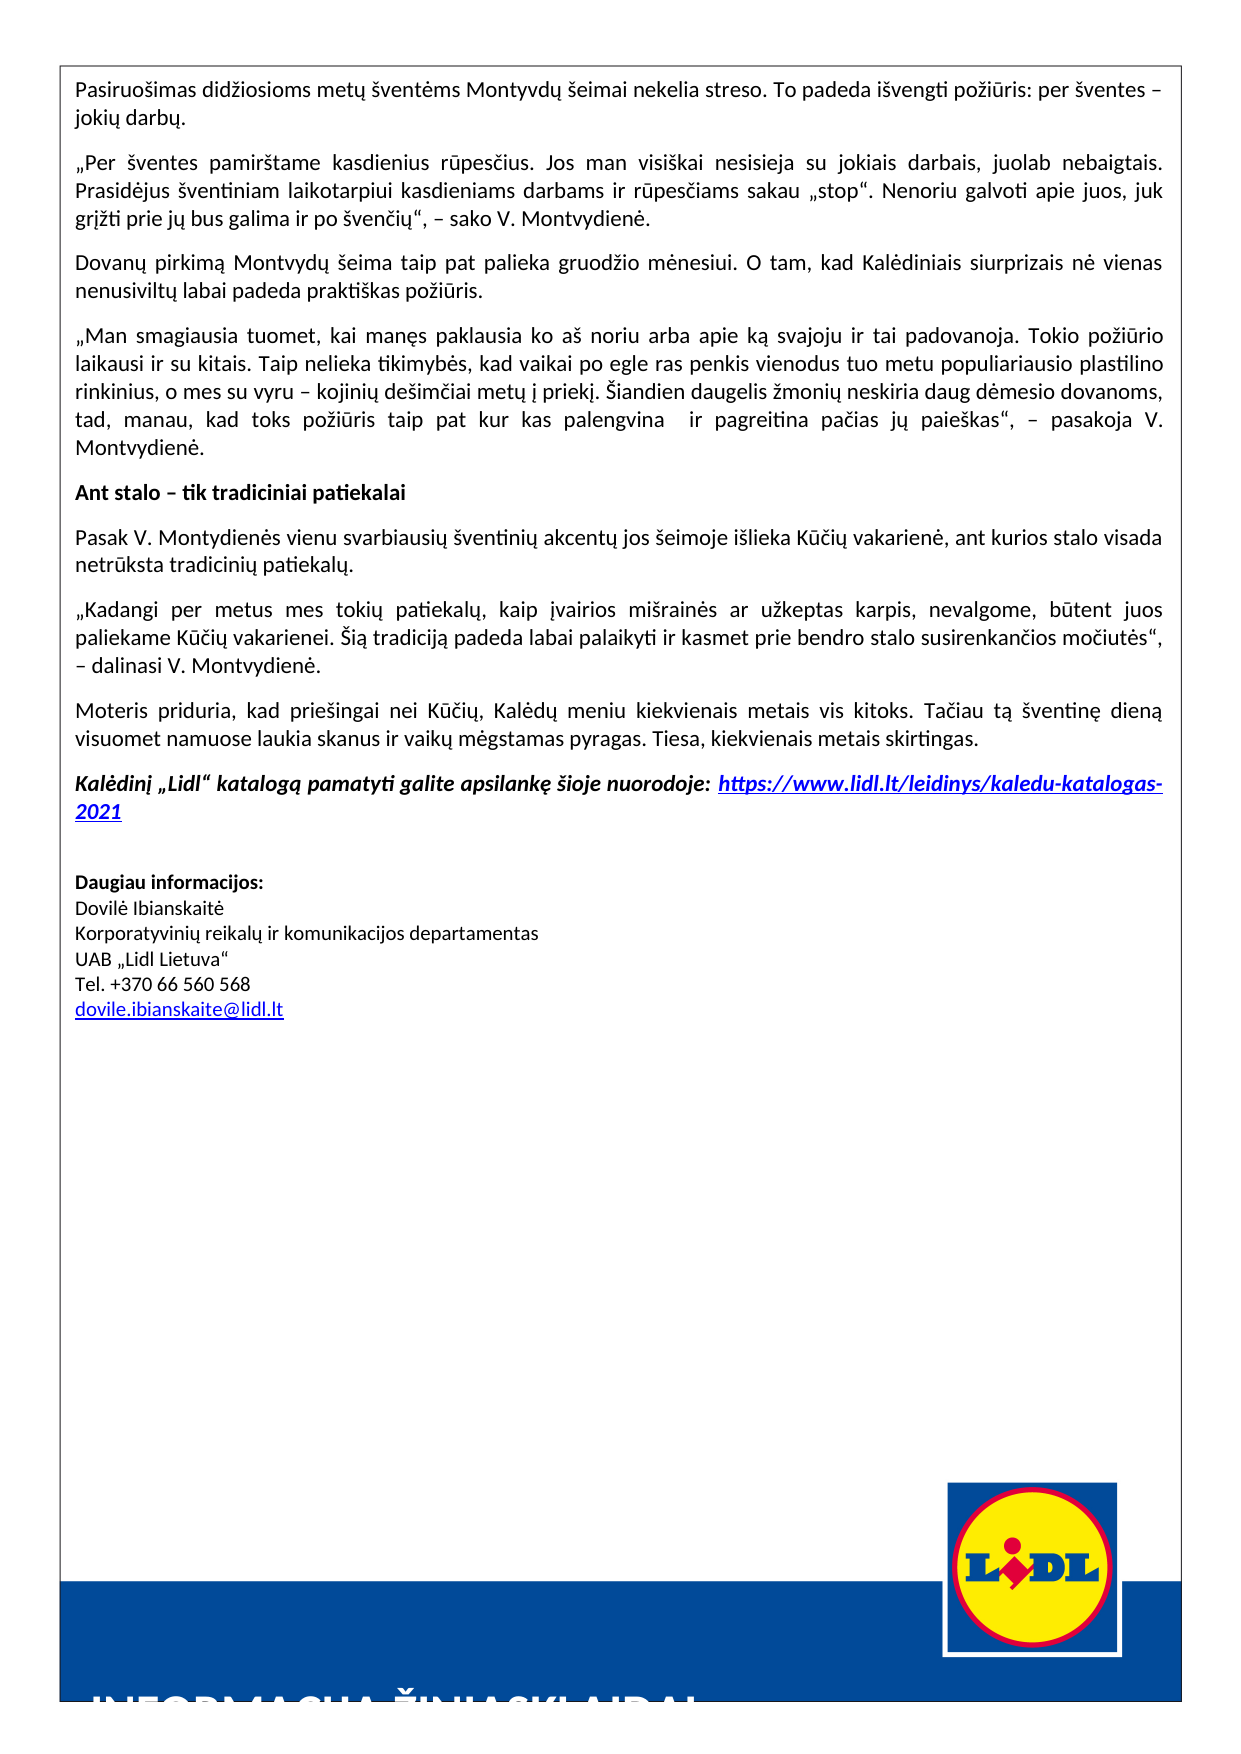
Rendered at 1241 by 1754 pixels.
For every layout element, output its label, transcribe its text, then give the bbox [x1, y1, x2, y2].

text Kalėdinį „Lidl“ katalogą pamatyti galite apsilankę šioje nuorodoje: https://www.lidl.lt/leidinys/kaledu-katalogas-2021 [75, 769, 1165, 825]
text Pasiruošimas didžiosioms metų šventėms Montyvdų šeimai nekelia streso. To padeda išvengti požiūris: per šventes – jokių darbų. [75, 75, 1165, 131]
text „Kadangi per metus mes tokių patiekalų, kaip įvairios mišrainės ar užkeptas karpis, nevalgome, būtent juos paliekame Kūčių vakarienei. Šią tradiciją padeda labai palaikyti ir kasmet prie bendro stalo susirenkančios močiutės“, – dalinasi V. Montvydienė. [75, 595, 1165, 679]
text Pasak V. Montydienės vienu svarbiausių šventinių akcentų jos šeimoje išlieka Kūčių vakarienė, ant kurios stalo visada netrūksta tradicinių patiekalų. [75, 523, 1165, 579]
picture [0, 6, 1241, 1754]
text Dovanų pirkimą Montvydų šeima taip pat palieka gruodžio mėnesiui. O tam, kad Kalėdiniais siurprizais nė vienas nenusiviltų labai padeda praktiškas požiūris. [75, 248, 1165, 304]
text Ant stalo – tik tradiciniai patiekalai [75, 478, 1165, 506]
text „Man smagiausia tuomet, kai manęs paklausia ko aš noriu arba apie ką svajoju ir tai padovanoja. Tokio požiūrio laikausi ir su kitais. Taip nelieka tikimybės, kad vaikai po egle ras penkis vienodus tuo metu populiariausio plastilino rinkinius, o mes su vyru – kojinių dešimčiai metų į priekį. Šiandien daugelis žmonių neskiria daug dėmesio dovanoms, tad, manau, kad toks požiūris taip pat kur kas palengvina ir pagreitina pačias jų paieškas“, – pasakoja V. Montvydienė. [75, 321, 1165, 461]
text Moteris priduria, kad priešingai nei Kūčių, Kalėdų meniu kiekvienais metais vis kitoks. Tačiau tą šventinę dieną visuomet namuose laukia skanus ir vaikų mėgstamas pyragas. Tiesa, kiekvienais metais skirtingas. [75, 696, 1165, 752]
text Daugiau informacijos: Dovilė Ibianskaitė [75, 869, 1165, 920]
text Tel. +370 66 560 568 [75, 971, 1165, 997]
text „Per šventes pamirštame kasdienius rūpesčius. Jos man visiškai nesisieja su jokiais darbais, juolab nebaigtais. Prasidėjus šventiniam laikotarpiui kasdieniams darbams ir rūpesčiams sakau „stop“. Nenoriu galvoti apie juos, juk grįžti prie jų bus galima ir po švenčių“, – sako V. Montvydienė. [75, 148, 1165, 232]
text UAB „Lidl Lietuva“ [75, 946, 1165, 971]
text Korporatyvinių reikalų ir komunikacijos departamentas [75, 920, 1165, 946]
text dovile.ibianskaite@lidl.lt [75, 997, 1165, 1022]
